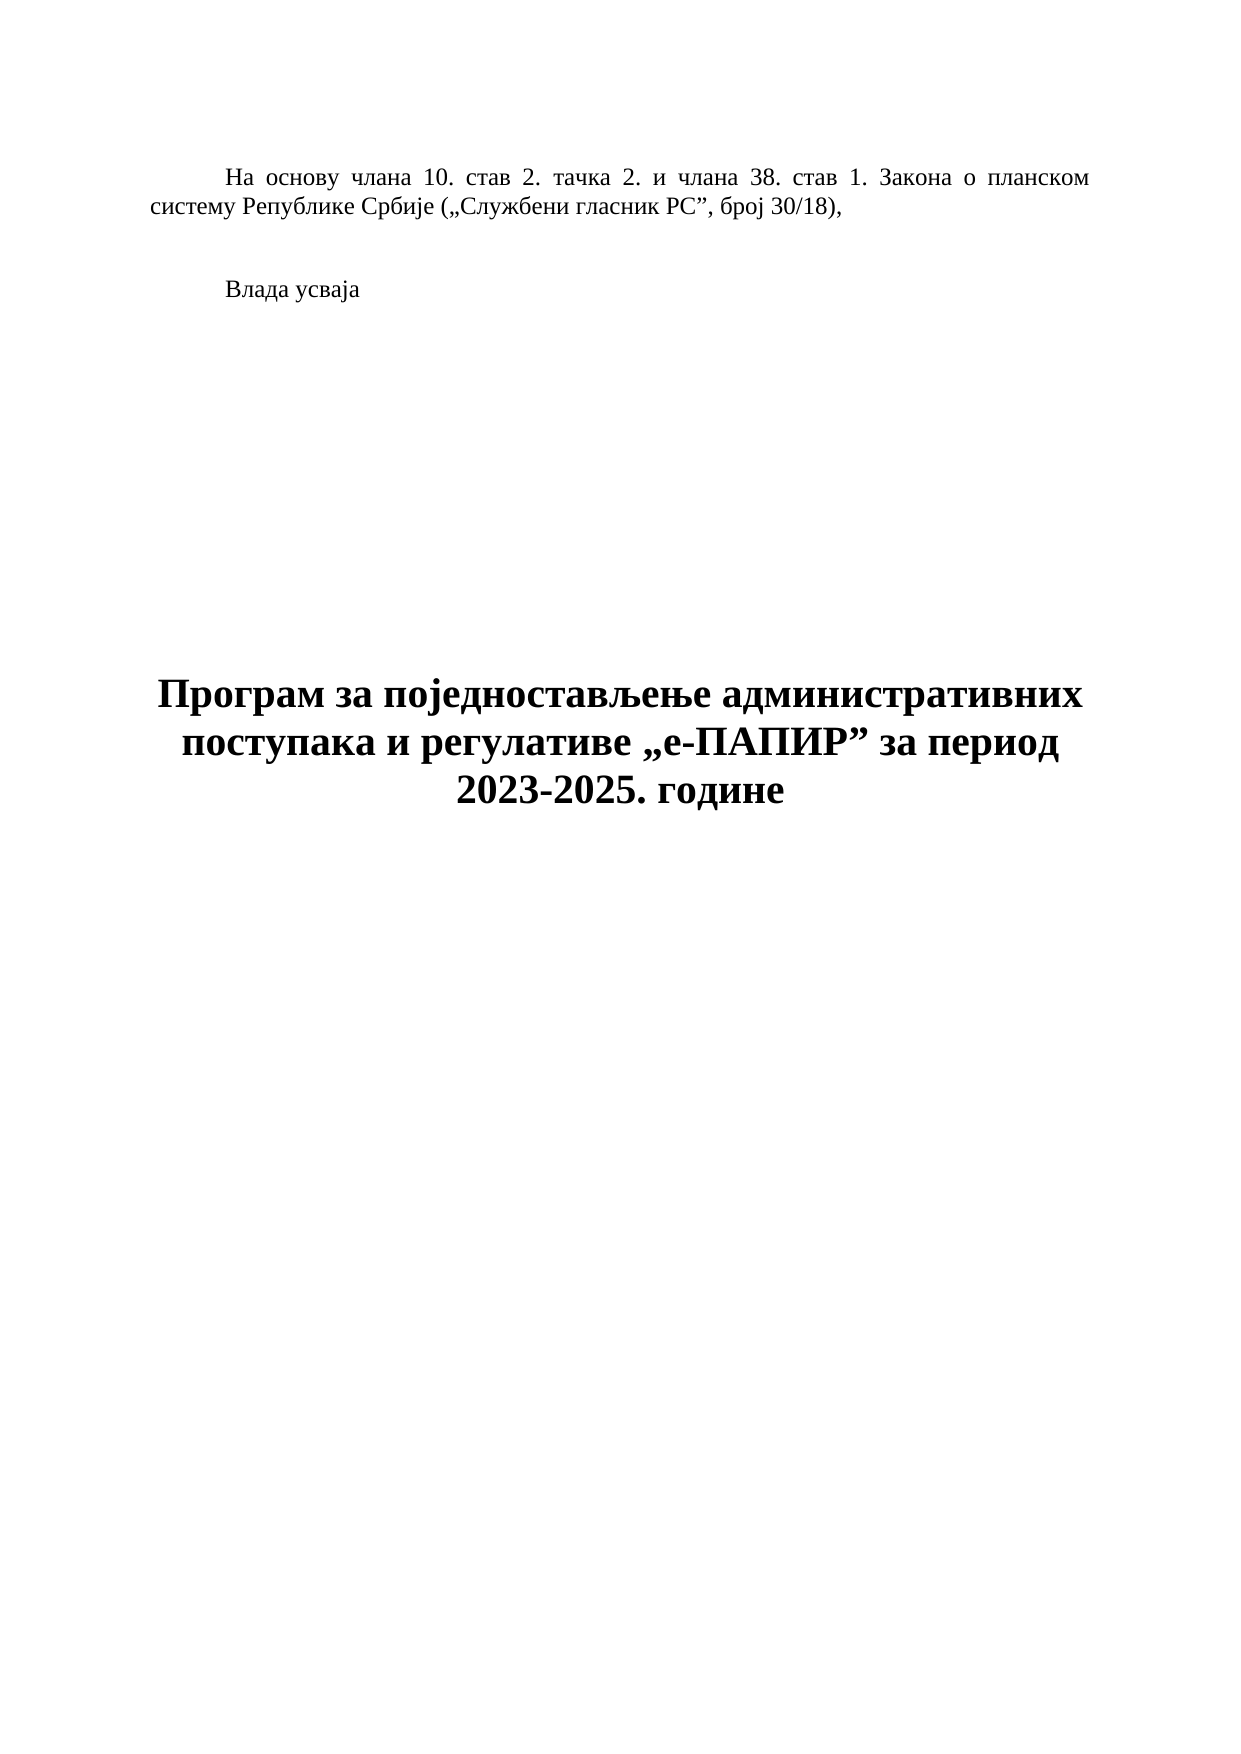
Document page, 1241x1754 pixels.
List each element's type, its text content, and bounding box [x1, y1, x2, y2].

text Влада усваја [150, 274, 1090, 302]
text На основу члана 10. став 2. тачка 2. и члана 38. став 1. Закона о планском систему Републике Србије („Службени гласник РС”, број 30/18), [150, 162, 1090, 220]
text Програм за поједностављење административних поступака и регулативе „е-ПАПИР” за период 2023-2025. године [150, 669, 1090, 813]
